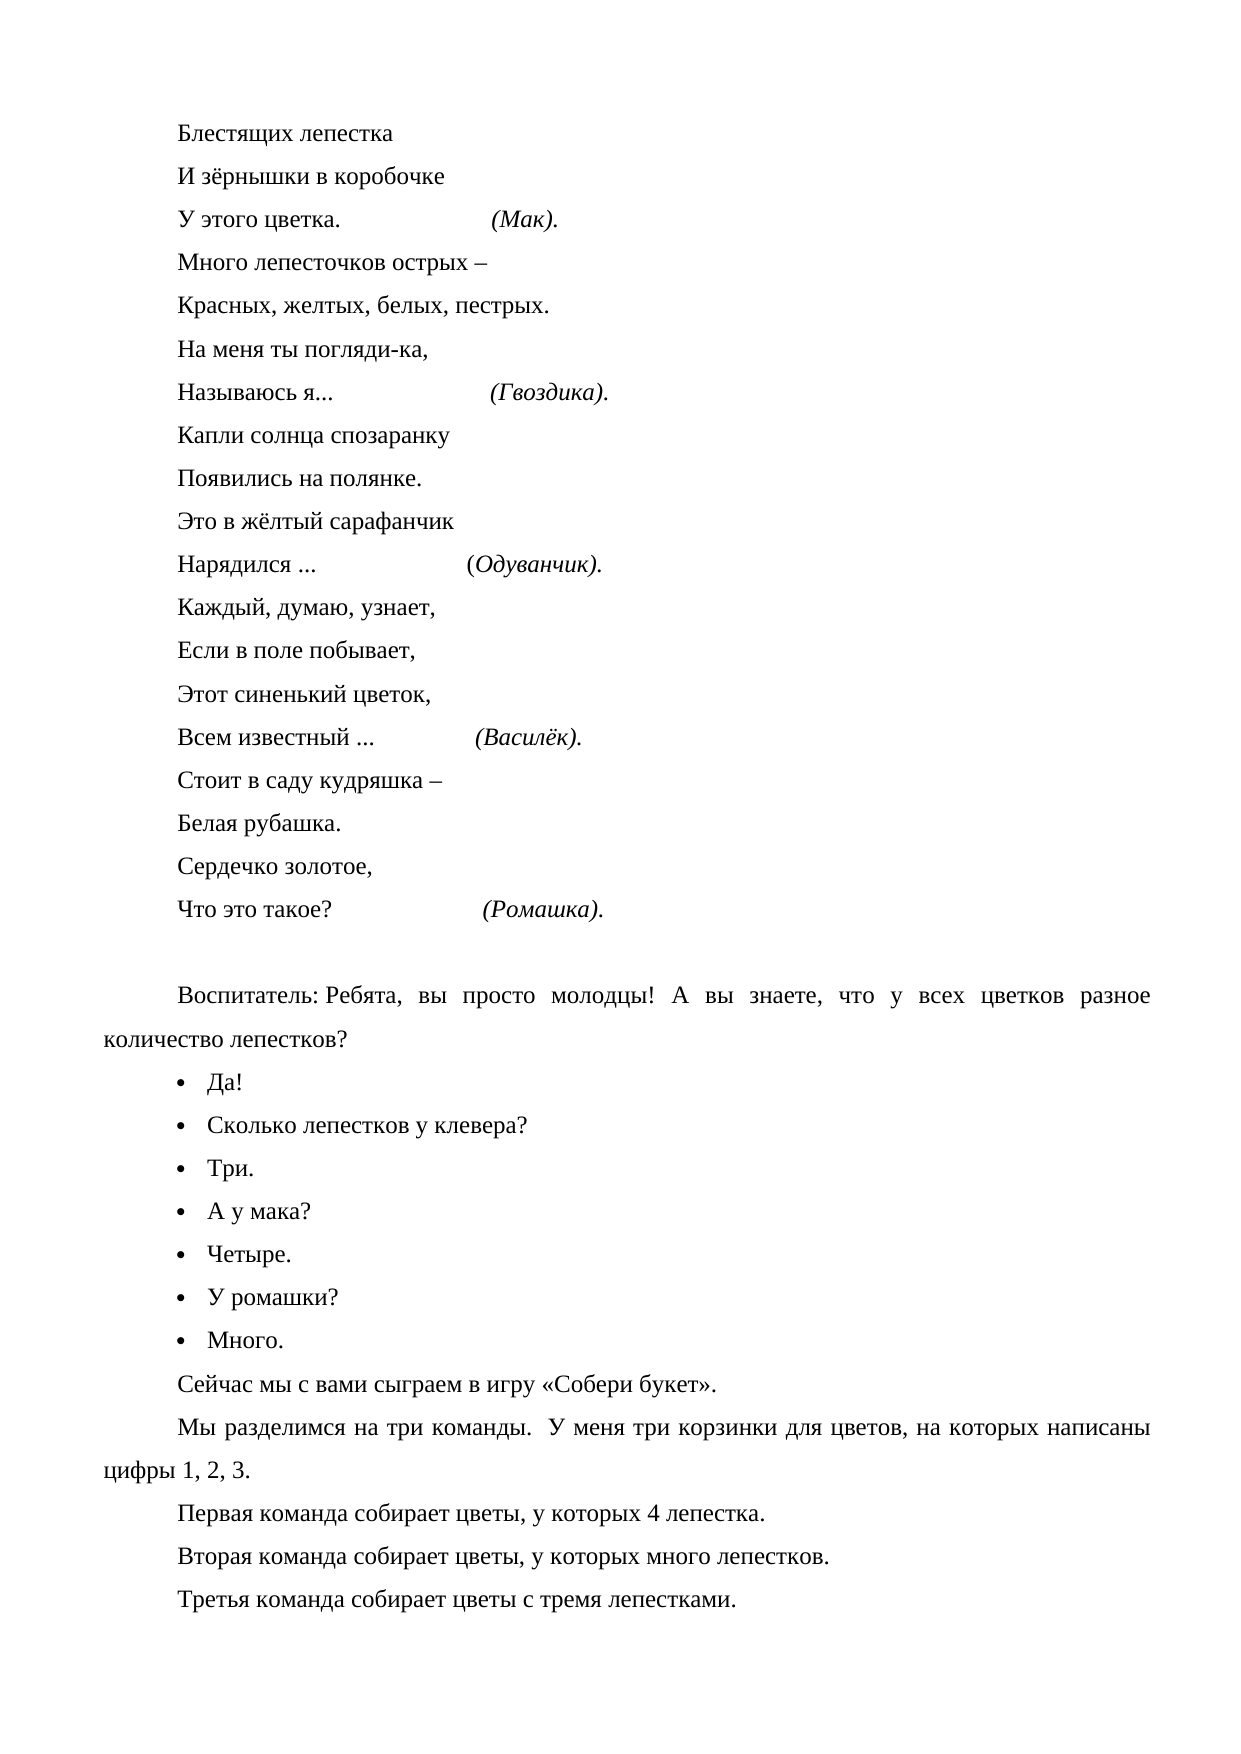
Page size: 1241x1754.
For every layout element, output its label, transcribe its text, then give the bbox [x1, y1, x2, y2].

list Три. [103, 1153, 1152, 1182]
text Белая рубашка. [103, 808, 1152, 837]
text Появились на полянке. [103, 463, 1152, 492]
text Сердечко золотое, [103, 851, 1152, 880]
text Что это такое? (Ромашка). [103, 894, 1152, 923]
list А у мака? [103, 1196, 1152, 1225]
text Называюсь я... (Гвоздика). [103, 377, 1152, 406]
text Всем известный ... (Василёк). [103, 722, 1152, 751]
text Этот синенький цветок, [103, 679, 1152, 707]
text Много лепесточков острых – [103, 247, 1152, 276]
list Много. [103, 1326, 1152, 1354]
text Первая команда собирает цветы, у которых 4 лепестка. [103, 1498, 1152, 1527]
text Капли солнца спозаранку [103, 420, 1152, 449]
text Красных, желтых, белых, пестрых. [103, 291, 1152, 319]
list У ромашки? [103, 1282, 1152, 1311]
text Каждый, думаю, узнает, [103, 592, 1152, 621]
text Сейчас мы с вами сыграем в игру «Собери букет». [177, 1369, 1152, 1397]
text Нарядился ... (Одуванчик). [103, 549, 1152, 578]
text Воспитатель: Ребята, вы просто молодцы! А вы знаете, что у всех цветков разное количество лепестков? [103, 981, 1152, 1052]
text У этого цветка. (Мак). [103, 204, 1152, 233]
text Вторая команда собирает цветы, у которых много лепестков. [103, 1541, 1152, 1570]
list Сколько лепестков у клевера? [103, 1110, 1152, 1139]
text Это в жёлтый сарафанчик [103, 506, 1152, 535]
text На меня ты погляди-ка, [103, 334, 1152, 362]
text Блестящих лепестка [103, 118, 1152, 147]
text Если в поле побывает, [103, 636, 1152, 664]
text Стоит в саду кудряшка – [103, 765, 1152, 794]
text И зёрнышки в коробочке [103, 161, 1152, 190]
list Да! [103, 1067, 1152, 1096]
text Третья команда собирает цветы с тремя лепестками. [103, 1584, 1152, 1613]
text Мы разделимся на три команды. У меня три корзинки для цветов, на которых написаны цифры 1, 2, 3. [103, 1412, 1152, 1484]
list Четыре. [103, 1239, 1152, 1268]
